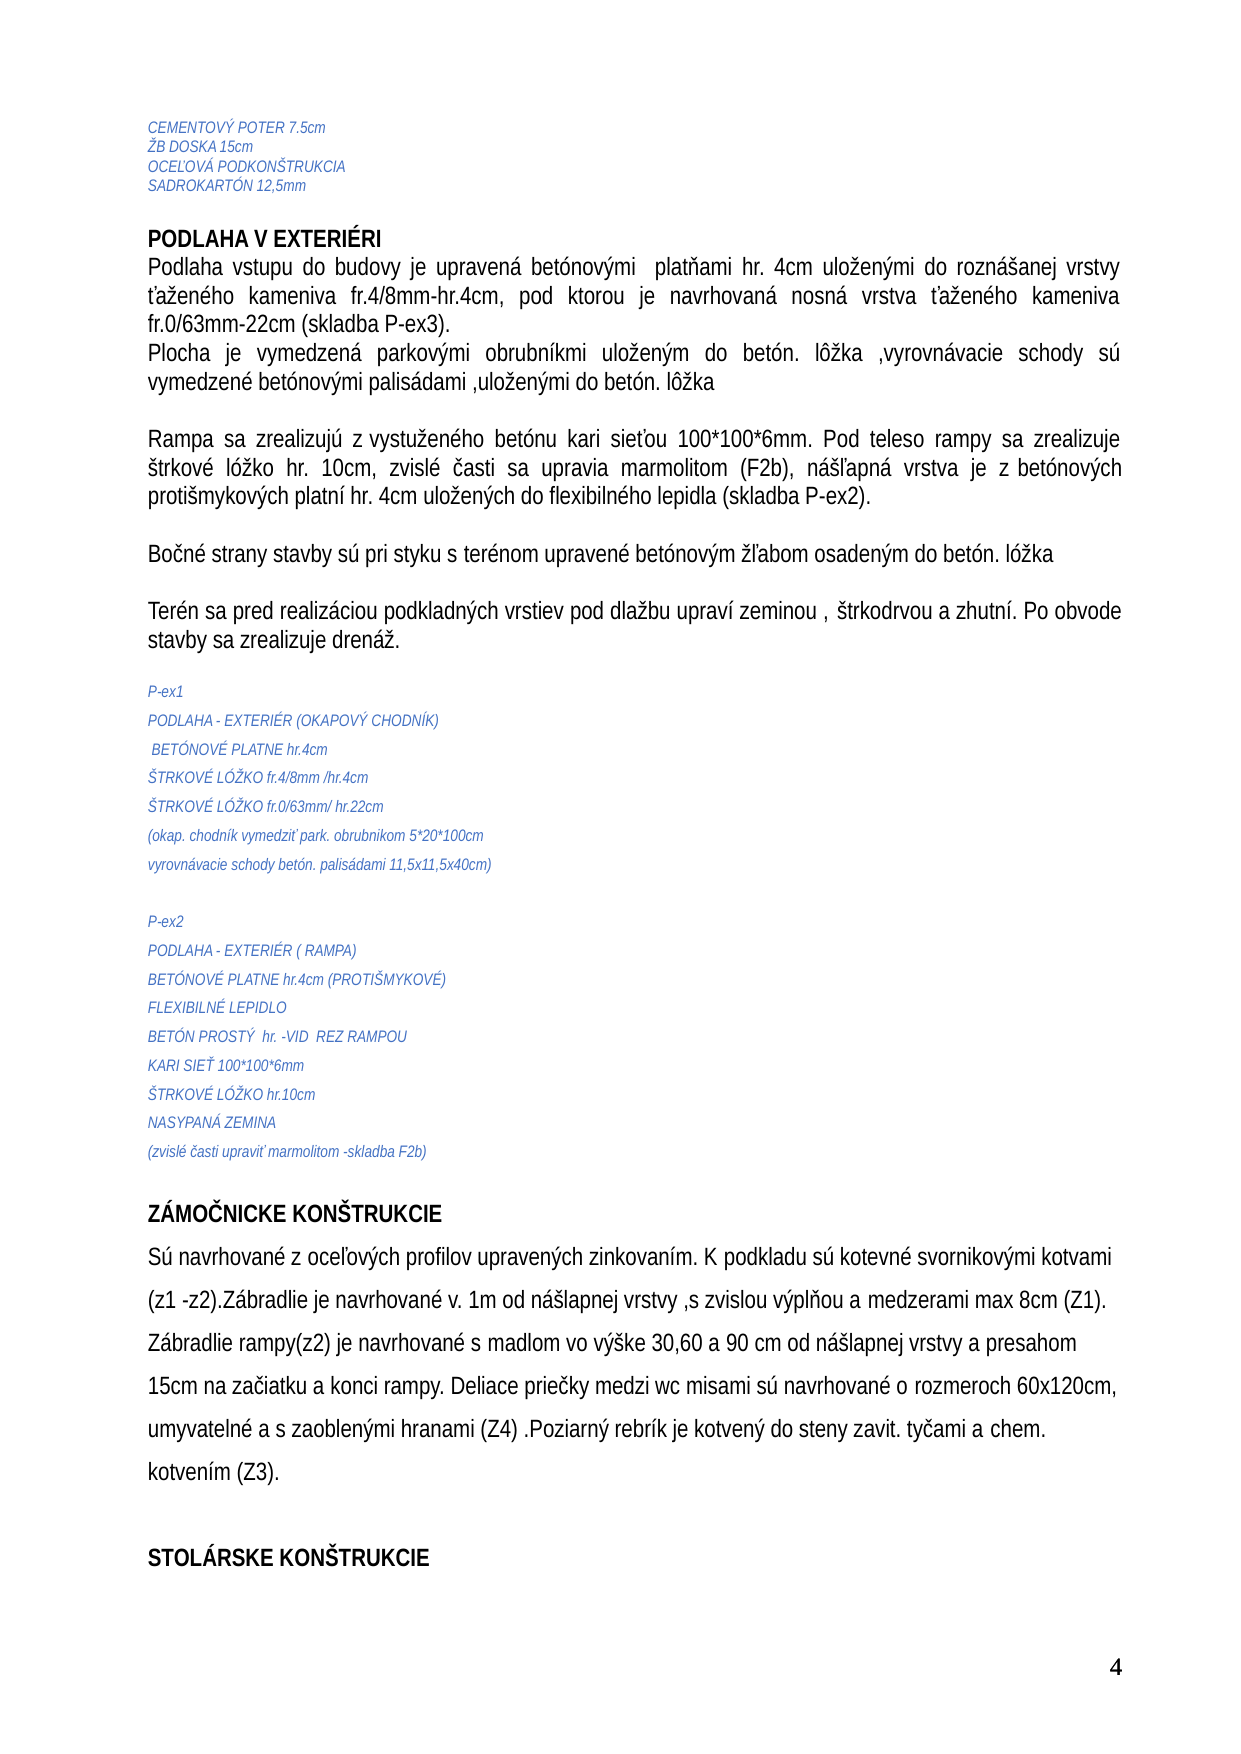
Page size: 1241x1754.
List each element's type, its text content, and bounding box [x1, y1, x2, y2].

text Plocha je vymedzená parkovými obrubníkmi uloženým do betón. lôžka ,vyrovnávacie schody sú vymedzené betónovými palisádami ,uloženými do betón. lôžka [148, 338, 1122, 395]
text Sú navrhované z oceľových profilov upravených zinkovaním. K podkladu sú kotevné svornikovými kotvami (z1 -z2).Zábradlie je navrhované v. 1m od nášlapnej vrstvy ,s zvislou výplňou a medzerami max 8cm (Z1). Zábradlie rampy(z2) je navrhované s madlom vo výške 30,60 a 90 cm od nášlapnej vrstvy a presahom 15cm na začiatku a konci rampy. Deliace priečky medzi wc misami sú navrhované o rozmeroch 60x120cm, umyvatelné a s zaoblenými hranami (Z4) .Poziarný rebrík je kotvený do steny zavit. tyčami a chem. kotvením (Z3). [148, 1242, 1122, 1486]
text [148, 118, 1122, 223]
text Terén sa pred realizáciou podkladných vrstiev pod dlažbu upraví zeminou , štrkodrvou a zhutní. Po obvode stavby sa zrealizuje drenáž. [148, 596, 1122, 653]
text PODLAHA V EXTERIÉRI [148, 223, 1122, 252]
text Rampa sa zrealizujú z vystuženého betónu kari sieťou 100*100*6mm. Pod teleso rampy sa zrealizuje štrkové lóžko hr. 10cm, zvislé časti sa upravia marmolitom (F2b), nášľapná vrstva je z betónových protišmykových platní hr. 4cm uložených do flexibilného lepidla (skladba P-ex2). [148, 424, 1122, 510]
text Bočné strany stavby sú pri styku s terénom upravené betónovým žľabom osadeným do betón. lóžka [148, 539, 1122, 567]
text P-ex1 PODLAHA - EXTERIÉR (OKAPOVÝ CHODNÍK) BETÓNOVÉ PLATNE hr.4cm ŠTRKOVÉ LÓŽKO fr.4/8mm /hr.4cm ŠTRKOVÉ LÓŽKO fr.0/63mm/ hr.22cm (okap. chodník vymedziť park. obrubnikom 5*20*100cm vyrovnávacie schody betón. palisádami 11,5x11,5x40cm) [148, 682, 1122, 874]
text Podlaha vstupu do budovy je upravená betónovými platňami hr. 4cm uloženými do roznášanej vrstvy ťaženého kameniva fr.4/8mm-hr.4cm, pod ktorou je navrhovaná nosná vrstva ťaženého kameniva fr.0/63mm-22cm (skladba P-ex3). [148, 252, 1122, 338]
text STOLÁRSKE KONŠTRUKCIE [148, 1543, 1122, 1571]
text P-ex2 PODLAHA - EXTERIÉR ( RAMPA) BETÓNOVÉ PLATNE hr.4cm (PROTIŠMYKOVÉ) FLEXIBILNÉ LEPIDLO BETÓN PROSTÝ hr. -VID REZ RAMPOU KARI SIEŤ 100*100*6mm ŠTRKOVÉ LÓŽKO hr.10cm NASYPANÁ ZEMINA (zvislé časti upraviť marmolitom -skladba F2b) [148, 912, 1122, 1161]
text ZÁMOČNICKE KONŠTRUKCIE [148, 1199, 1122, 1228]
